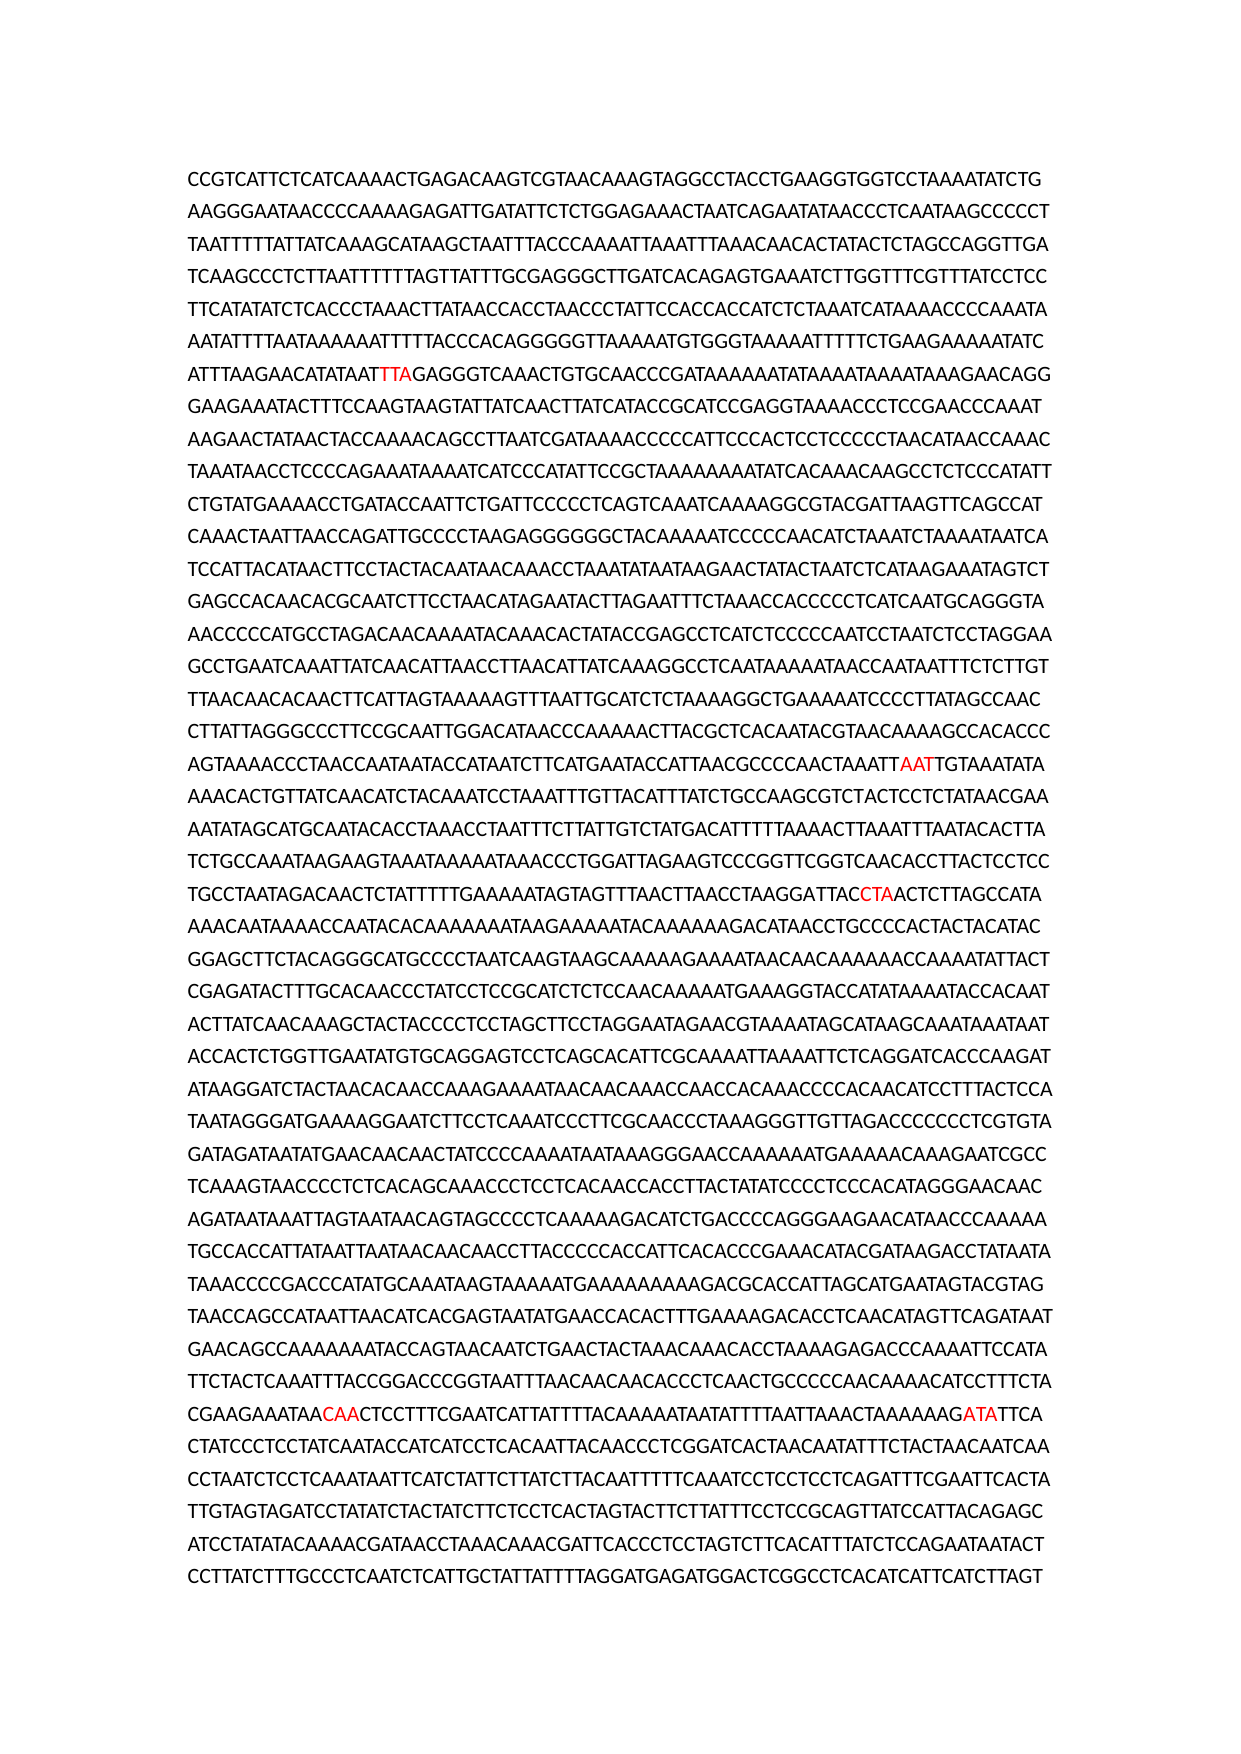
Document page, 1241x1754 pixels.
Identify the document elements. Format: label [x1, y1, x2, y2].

text [187, 162, 1053, 1592]
